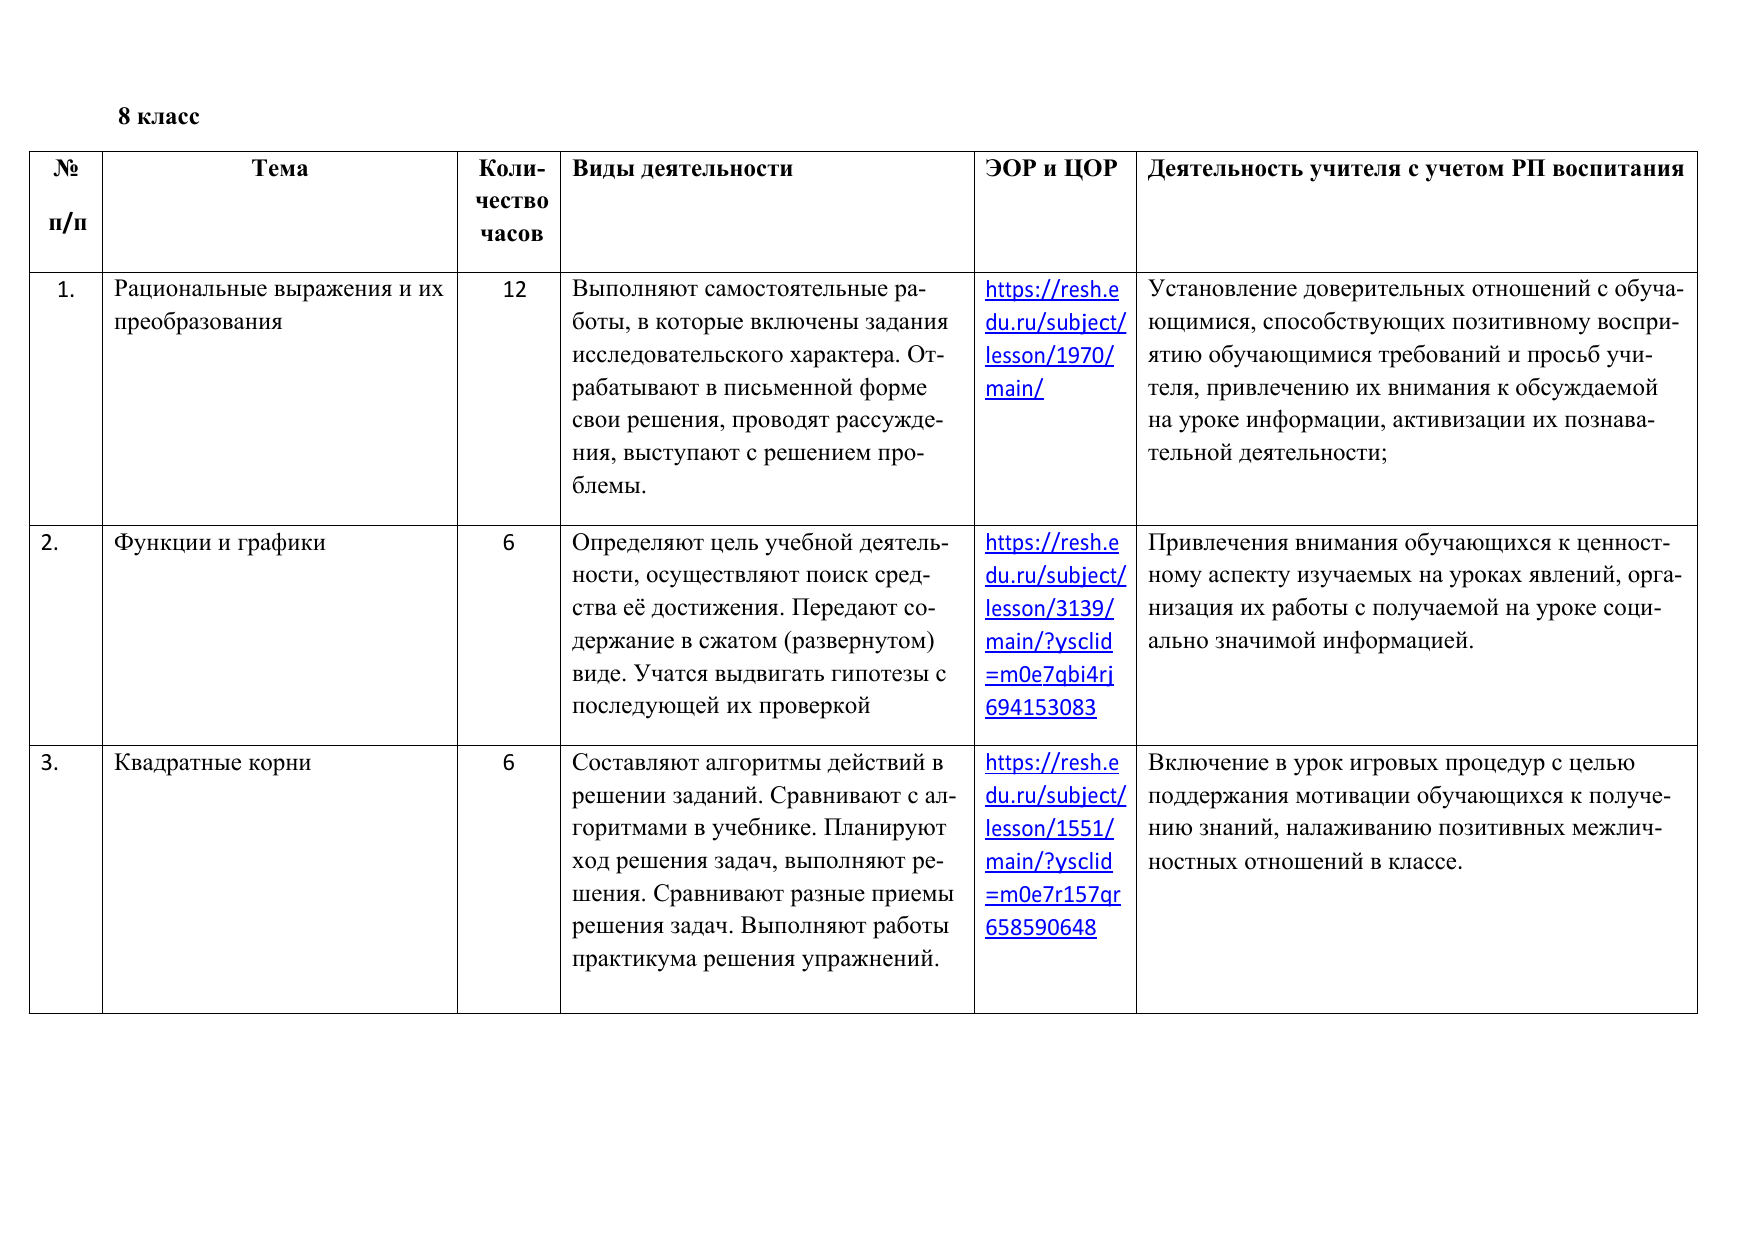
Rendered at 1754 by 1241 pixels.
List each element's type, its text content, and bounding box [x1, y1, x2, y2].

table_header № п/п [30, 152, 102, 272]
table_cell https://resh.e du.ru/subject/ lesson/1551/ main/?ysclid =m0e7r157qr 658590648 [975, 746, 1136, 1013]
table_header Деятельность учителя с учетом РП воспитания [1137, 152, 1697, 272]
table_cell Квадратные корни [103, 746, 457, 1013]
table_cell https://resh.e du.ru/subject/ lesson/3139/ main/?ysclid =m0e7qbi4rj 694153083 [975, 526, 1136, 745]
table_cell Включение в урок игровых процедур с целью поддержания мотивации обучающихся к получе-нию знаний, налаживанию позитивных межлич-ностных отношений в классе. [1137, 746, 1697, 1013]
table_cell Рациональные выражения и их преобразования [103, 273, 457, 525]
table_cell Составляют алгоритмы действий в решении заданий. Сравнивают с ал-горитмами в учебнике. Планируют ход решения задач, выполняют ре-шения. Сравнивают разные приемы решения задач. Выполняют работы практикума решения упражнений. [561, 746, 974, 1013]
table_cell Привлечения внимания обучающихся к ценност-ному аспекту изучаемых на уроках явлений, орга-низация их работы с получаемой на уроке соци-ально значимой информацией. [1137, 526, 1697, 745]
table_cell 12 [458, 273, 560, 525]
table_cell https://resh.e du.ru/subject/ lesson/1970/ main/ [975, 273, 1136, 525]
table_header ЭОР и ЦОР [975, 152, 1136, 272]
table_header Виды деятельности [561, 152, 974, 272]
table_cell Функции и графики [103, 526, 457, 745]
table_cell Определяют цель учебной деятель-ности, осуществляют поиск сред-ства её достижения. Передают со-держание в сжатом (развернутом) виде. Учатся выдвигать гипотезы с последующей их проверкой [561, 526, 974, 745]
table_cell 6 [458, 746, 560, 1013]
table_cell 6 [458, 526, 560, 745]
table_cell Установление доверительных отношений с обуча-ющимися, способствующих позитивному воспри-ятию обучающимися требований и просьб учи-теля, привлечению их внимания к обсуждаемой на уроке информации, активизации их познава-тельной деятельности; [1137, 273, 1697, 525]
table_cell Выполняют самостоятельные ра-боты, в которые включены задания исследовательского характера. От-рабатывают в письменной форме свои решения, проводят рассужде-ния, выступают с решением про-блемы. [561, 273, 974, 525]
table_header Тема [103, 152, 457, 272]
text 8 класс [118, 101, 1700, 130]
table_cell 3. [30, 746, 102, 1013]
table_cell 1. [30, 273, 102, 525]
table_cell 2. [30, 526, 102, 745]
table_header Коли-чество часов [458, 152, 560, 272]
